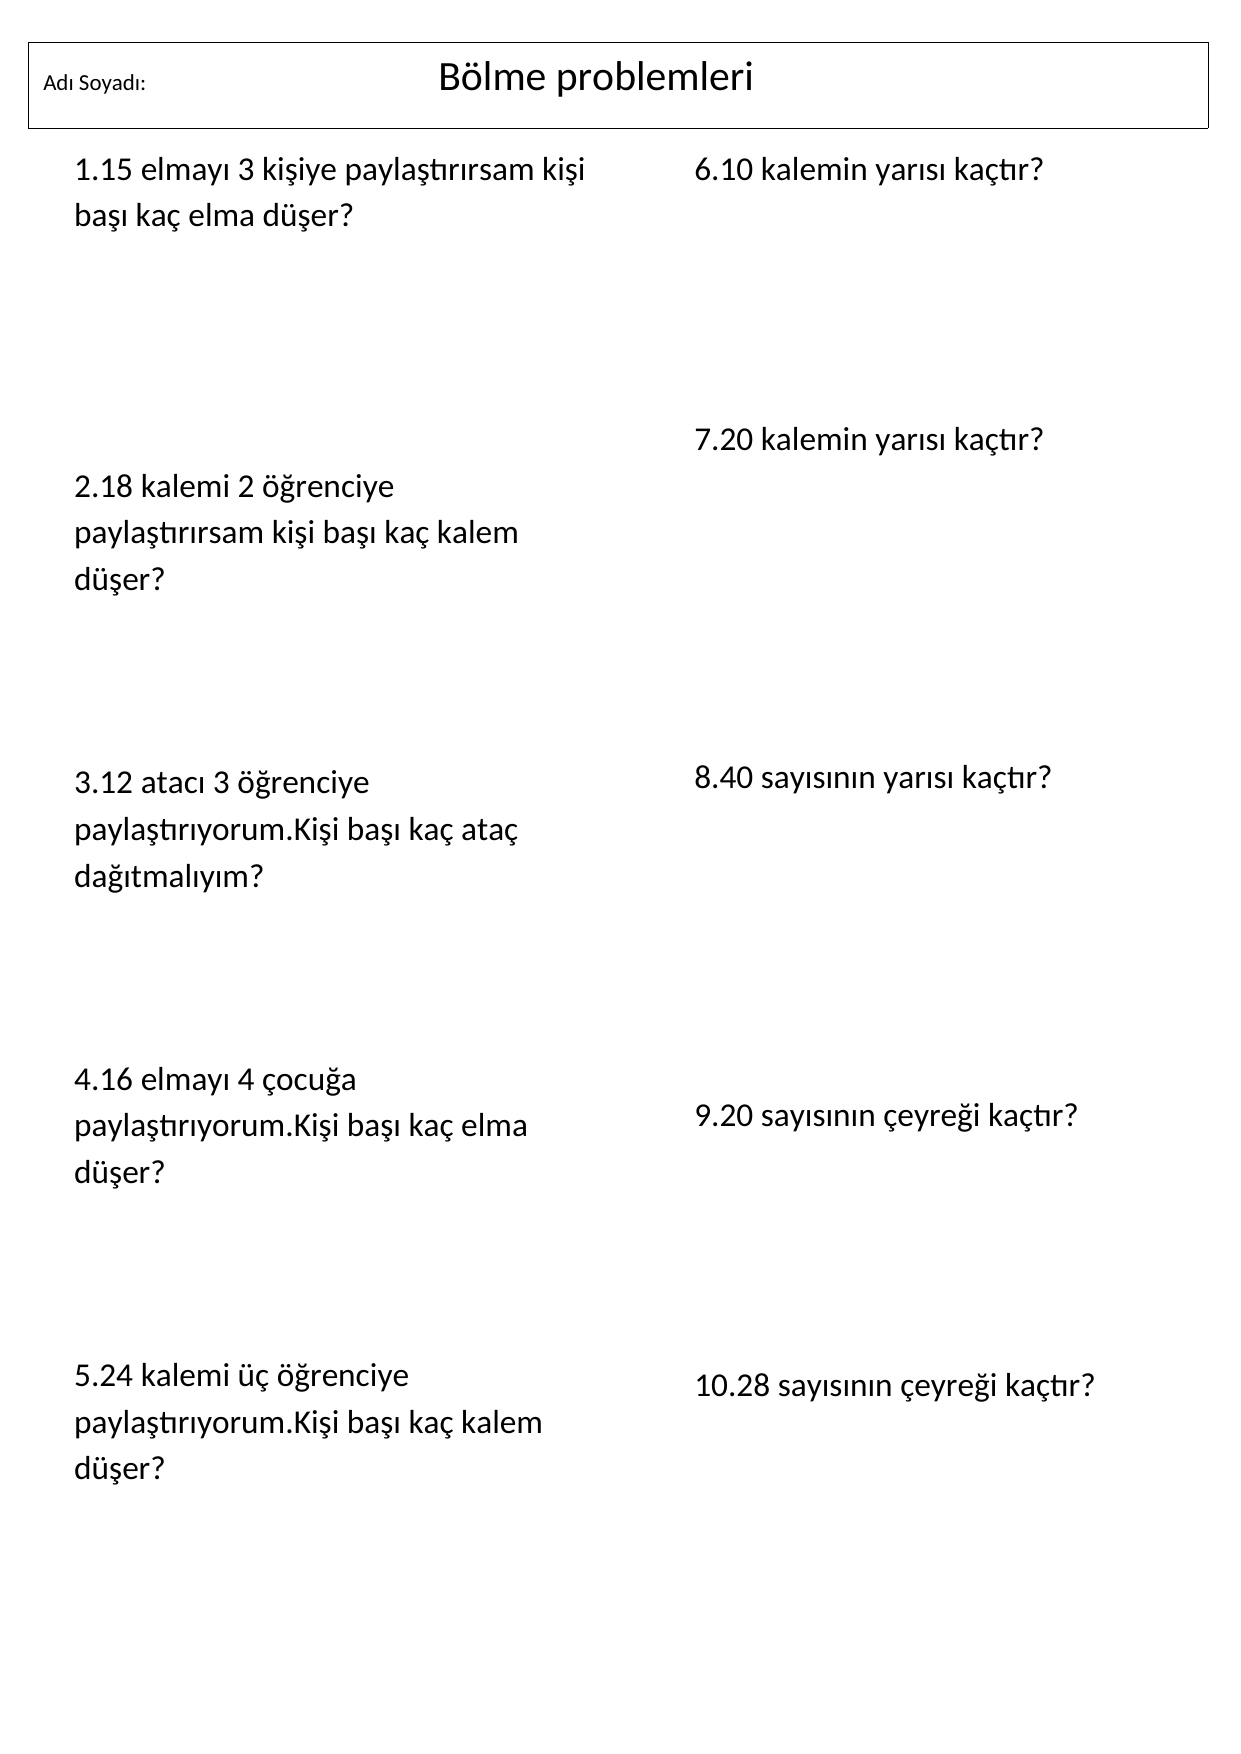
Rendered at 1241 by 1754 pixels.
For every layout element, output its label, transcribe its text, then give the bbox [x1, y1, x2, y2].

text 7.20 kalemin yarısı kaçtır? [694, 418, 1211, 459]
text 4.16 elmayı 4 çocuğa paylaştırıyorum.Kişi başı kaç elma düşer? [74, 1057, 591, 1192]
text 8.40 sayısının yarısı kaçtır? [694, 756, 1211, 797]
text 3.12 atacı 3 öğrenciye paylaştırıyorum.Kişi başı kaç ataç dağıtmalıyım? [74, 761, 591, 895]
text 9.20 sayısının çeyreği kaçtır? [694, 1094, 1211, 1135]
text 2.18 kalemi 2 öğrenciye paylaştırırsam kişi başı kaç kalem düşer? [74, 465, 591, 599]
text 1.15 elmayı 3 kişiye paylaştırırsam kişi başı kaç elma düşer? [74, 148, 591, 235]
text 6.10 kalemin yarısı kaçtır? [694, 148, 1211, 188]
text 5.24 kalemi üç öğrenciye paylaştırıyorum.Kişi başı kaç kalem düşer? [74, 1354, 591, 1488]
text 10.28 sayısının çeyreği kaçtır? [694, 1364, 1211, 1405]
